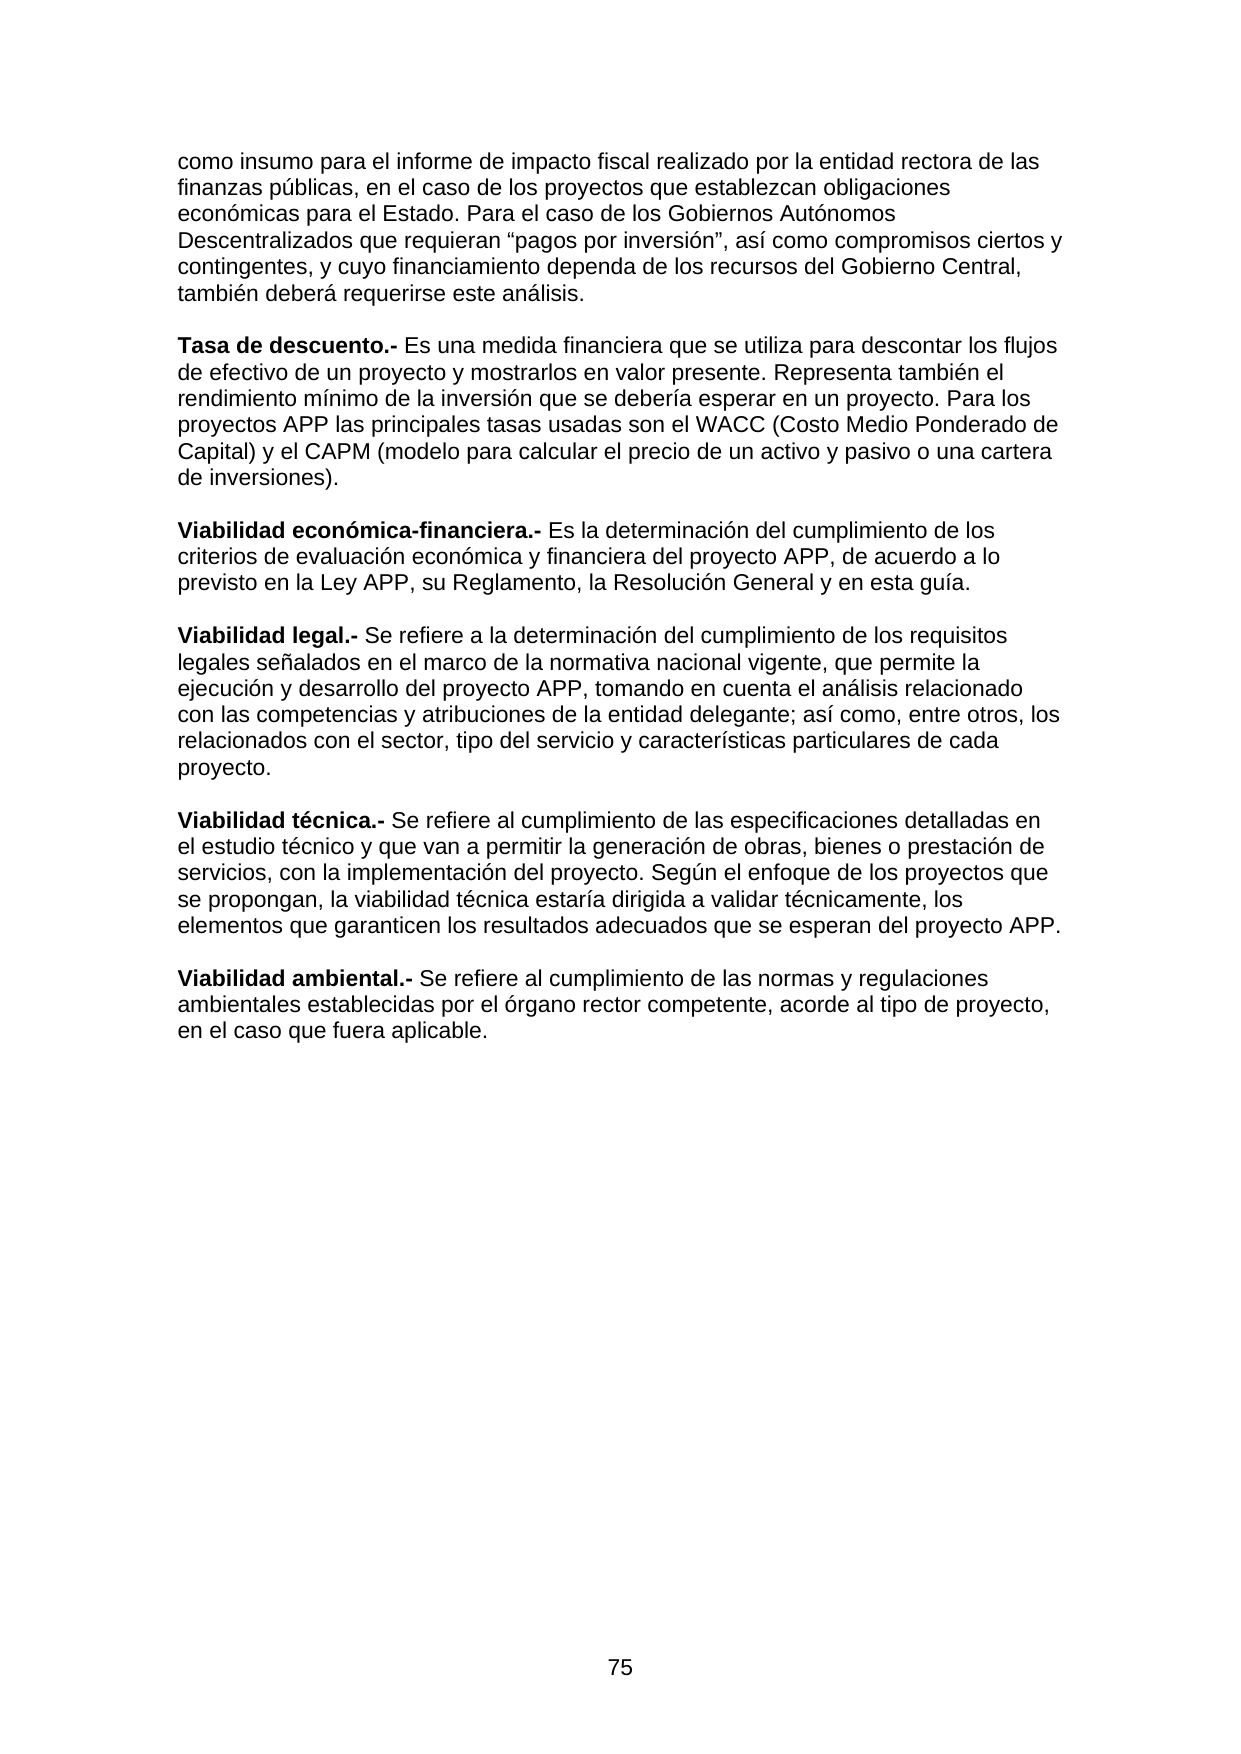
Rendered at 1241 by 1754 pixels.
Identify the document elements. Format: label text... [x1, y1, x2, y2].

text Tasa de descuento.- Es una medida financiera que se utiliza para descontar los flujos de efectivo de un proyecto y mostrarlos en valor presente. Representa también el rendimiento mínimo de la inversión que se debería esperar en un proyecto. Para los proyectos APP las principales tasas usadas son el WACC (Costo Medio Ponderado de Capital) y el CAPM (modelo para calcular el precio de un activo y pasivo o una cartera de inversiones). [177, 332, 1063, 490]
text Viabilidad económica-financiera.- Es la determinación del cumplimiento de los criterios de evaluación económica y financiera del proyecto APP, de acuerdo a lo previsto en la Ley APP, su Reglamento, la Resolución General y en esta guía. [177, 517, 1063, 596]
text Viabilidad técnica.- Se refiere al cumplimiento de las especificaciones detalladas en el estudio técnico y que van a permitir la generación de obras, bienes o prestación de servicios, con la implementación del proyecto. Según el enfoque de los proyectos que se propongan, la viabilidad técnica estaría dirigida a validar técnicamente, los elementos que garanticen los resultados adecuados que se esperan del proyecto APP. [177, 807, 1063, 938]
text Viabilidad legal.- Se refiere a la determinación del cumplimiento de los requisitos legales señalados en el marco de la normativa nacional vigente, que permite la ejecución y desarrollo del proyecto APP, tomando en cuenta el análisis relacionado con las competencias y atribuciones de la entidad delegante; así como, entre otros, los relacionados con el sector, tipo del servicio y características particulares de cada proyecto. [177, 622, 1063, 780]
text Viabilidad ambiental.- Se refiere al cumplimiento de las normas y regulaciones ambientales establecidas por el órgano rector competente, acorde al tipo de proyecto, en el caso que fuera aplicable. [177, 965, 1063, 1044]
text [177, 148, 1063, 306]
